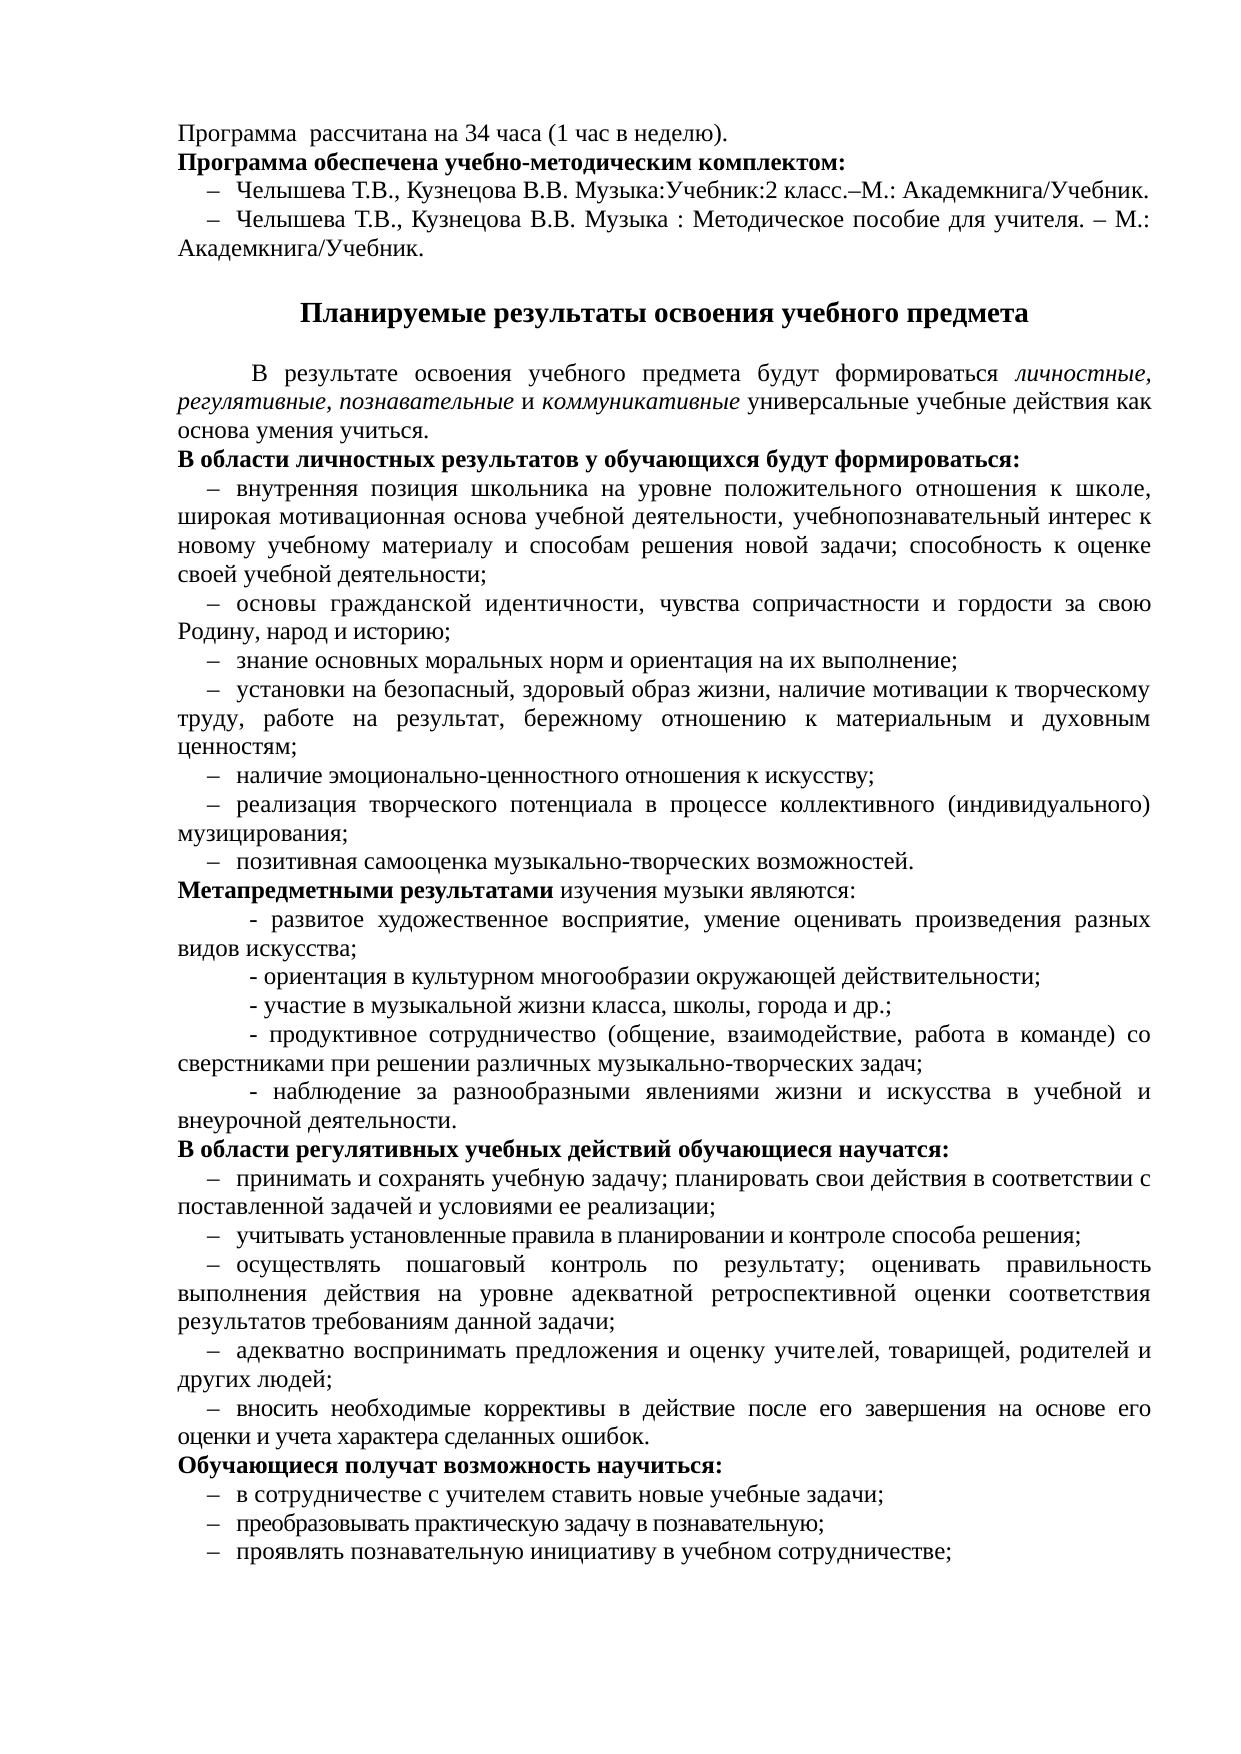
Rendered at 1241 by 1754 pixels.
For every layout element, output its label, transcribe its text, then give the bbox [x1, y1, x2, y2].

list преобразовывать практическую задачу в познавательную; [177, 1508, 1152, 1536]
list знание основных моральных норм и ориентация на их выполнение; [177, 645, 1152, 674]
list внутренняя позиция школьника на уровне положительного отношения к школе, широкая мотивационная основа учебной деятельности, учебно­познавательный интерес к новому учебному материалу и способам решения новой задачи; способность к оценке своей учебной деятельности; [177, 473, 1152, 588]
text - наблюдение за разнообразными явлениями жизни и искусства в учебной и внеурочной деятельности. [177, 1076, 1152, 1134]
text В области регулятивных учебных действий обучающиеся научатся: [177, 1134, 1152, 1163]
text В результате освоения учебного предмета будут формироваться личностные, регулятивные, познавательные и коммуникативные универсальные учебные действия как основа умения учиться. [177, 358, 1152, 444]
text Планируемые результаты освоения учебного предмета [177, 295, 1152, 329]
text Обучающиеся получат возможность научиться: [177, 1450, 1152, 1479]
list Челышева Т.В., Кузнецова В.В. Музыка : Методическое пособие для учителя. – М.: Академкнига/Учебник. [177, 204, 1152, 262]
list адекватно воспринимать предложения и оценку учителей, товарищей, родителей и других людей; [177, 1335, 1152, 1393]
text Метапредметными результатами изучения музыки являются: [177, 875, 1152, 904]
list наличие эмоционально-ценностного отношения к искусству; [177, 760, 1152, 789]
text - продуктивное сотрудничество (общение, взаимодействие, работа в команде) со сверстниками при решении различных музыкально-творческих задач; [177, 1019, 1152, 1076]
list в сотрудничестве с учителем ставить новые учебные задачи; [177, 1479, 1152, 1508]
text В области личностных результатов у обучающихся будут формироваться: [177, 444, 1152, 473]
text - участие в музыкальной жизни класса, школы, города и др.; [177, 990, 1152, 1019]
list принимать и сохранять учебную задачу; планировать свои действия в соответствии с поставленной задачей и условиями ее реализации; [177, 1163, 1152, 1220]
text - ориентация в культурном многообразии окружающей действительности; [177, 961, 1152, 990]
list основы гражданской идентичности, чувства сопричастности и гордости за свою Родину, народ и историю; [177, 588, 1152, 645]
list установки на безопасный, здоровый образ жизни, наличие мотивации к творческому труду, работе на результат, бережному отношению к материальным и духовным ценностям; [177, 674, 1152, 760]
list проявлять познавательную инициативу в учебном сотрудничестве; [177, 1536, 1152, 1565]
list осуществлять пошаговый контроль по результату; оценивать правильность выполнения действия на уровне адекватной ретроспективной оценки соответствия результатов требованиям данной задачи; [177, 1249, 1152, 1335]
list Челышева Т.В., Кузнецова В.В. Музыка:Учебник:2 класс.–М.: Академкнига/Учебник. [177, 176, 1152, 204]
list реализация творческого потенциала в процессе коллективного (индивидуального) музицирования; [177, 789, 1152, 846]
text - развитое художественное восприятие, умение оценивать произведения разных видов искусства; [177, 904, 1152, 961]
text Программа рассчитана на 34 часа (1 час в неделю). [177, 118, 1152, 147]
text Программа обеспечена учебно-методическим комплектом: [177, 147, 1152, 176]
list позитивная самооценка музыкально-творческих возможностей. [177, 846, 1152, 875]
list вносить необходимые коррективы в действие после его завершения на основе его оценки и учета характера сделанных ошибок. [177, 1393, 1152, 1450]
list учитывать установленные правила в планировании и контроле способа решения; [177, 1220, 1152, 1249]
